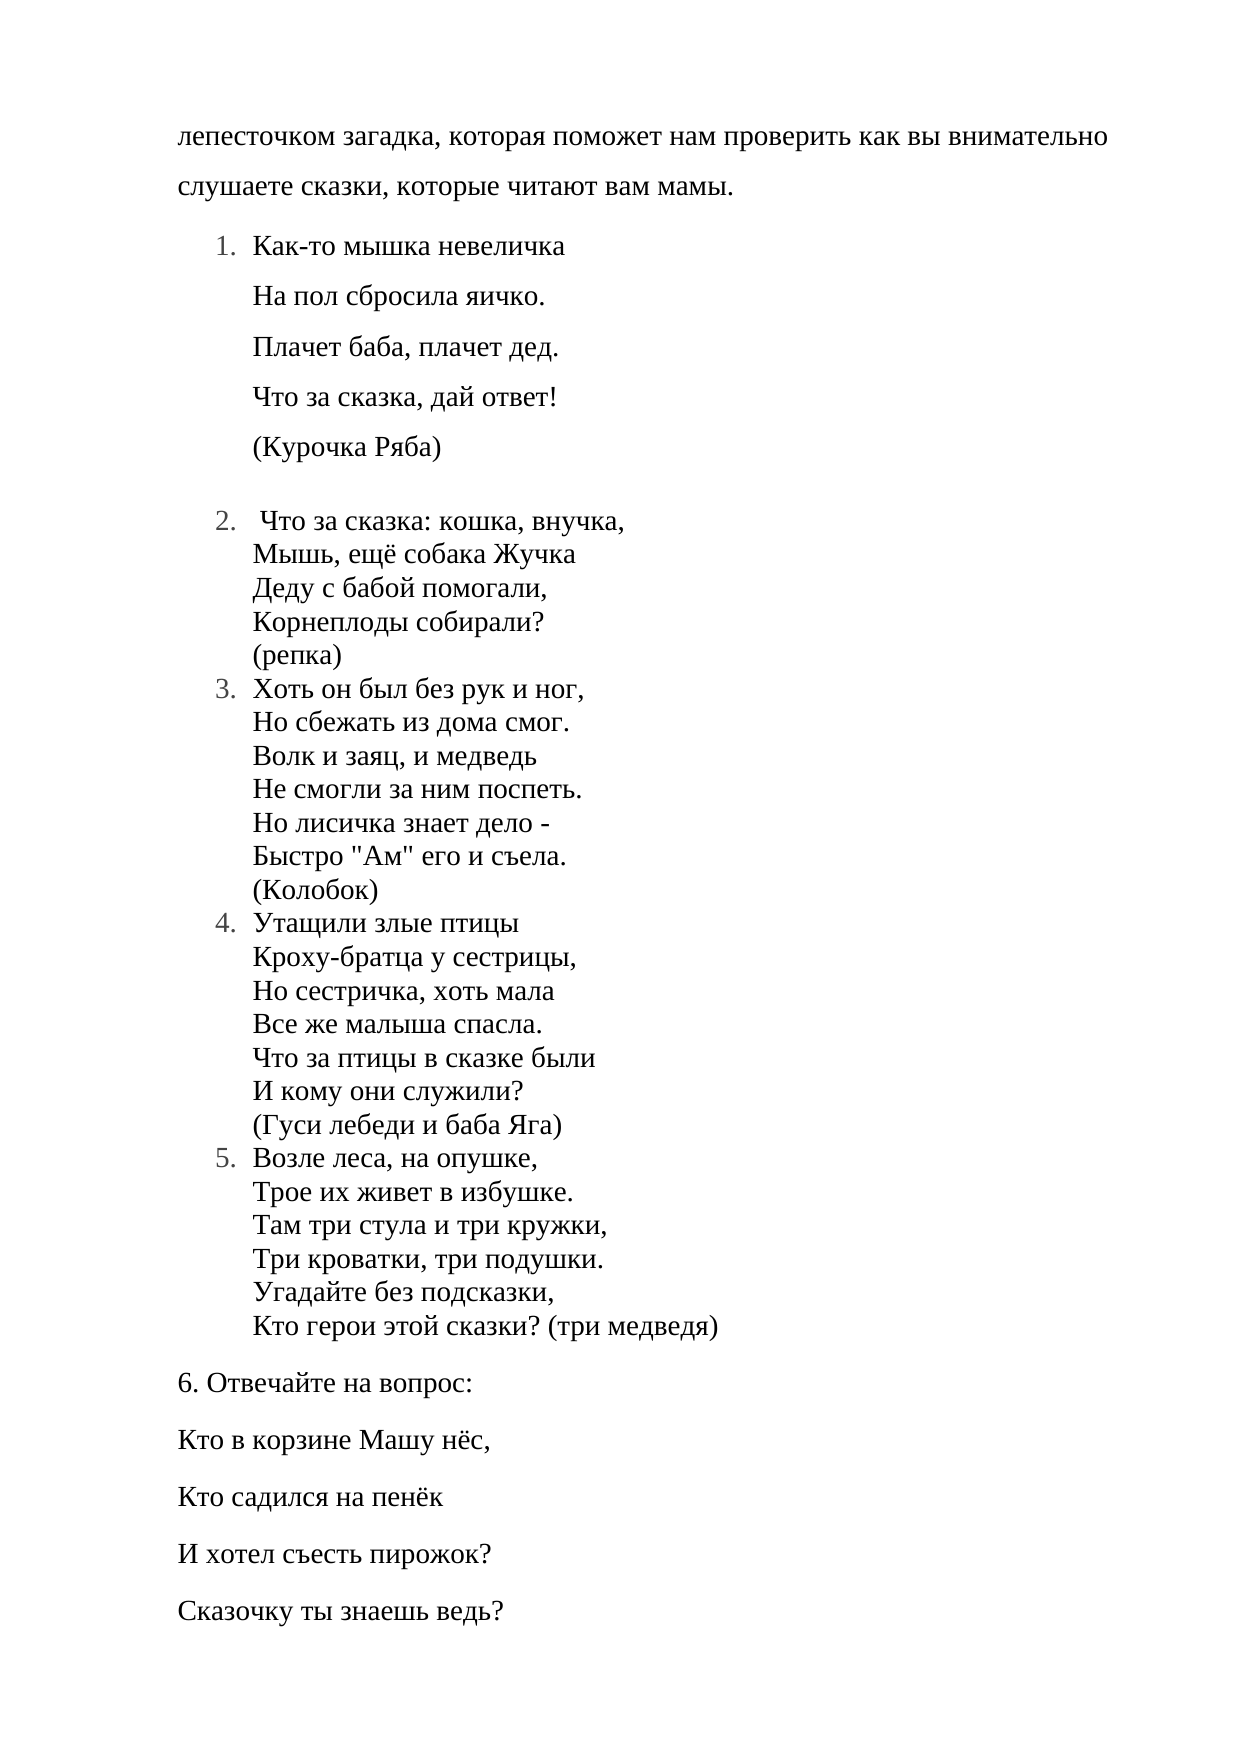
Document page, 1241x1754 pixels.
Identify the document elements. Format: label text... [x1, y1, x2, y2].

list (репка) [252, 637, 1152, 671]
list Деду с бабой помогали, [252, 570, 1152, 604]
text Кто в корзине Машу нёс, [177, 1422, 1152, 1456]
list Как-то мышка невеличка На пол сбросила яичко. Плачет баба, плачет дед. Что за сказка, дай ответ! (Курочка Ряба) [215, 228, 1152, 463]
list Там три стула и три кружки, [252, 1207, 1152, 1241]
list Мышь, ещё собака Жучка [252, 537, 1152, 570]
list Три кроватки, три подушки. [252, 1241, 1152, 1274]
list Трое их живет в избушке. [252, 1174, 1152, 1207]
list Что за сказка: кошка, внучка, [215, 503, 1152, 537]
list Кто герои этой сказки? (три медведя) [252, 1308, 1152, 1342]
text Кто садился на пенёк [177, 1479, 1152, 1513]
text Сказочку ты знаешь ведь? [177, 1593, 1152, 1627]
list Хоть он был без рук и ног, Но сбежать из дома смог. Волк и заяц, и медведь Не смогли за ним поспеть. Но лисичка знает дело - Быстро "Ам" его и съела. (Колобок) [215, 671, 1152, 906]
text И хотел съесть пирожок? [177, 1536, 1152, 1569]
list Утащили злые птицы Кроху-братца у сестрицы, Но сестричка, хоть мала Все же малыша спасла. Что за птицы в сказке были И кому они служили? (Гуси лебеди и баба Яга) [215, 906, 1152, 1140]
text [177, 118, 1152, 202]
list Возле леса, на опушке, [215, 1140, 1152, 1174]
list Угадайте без подсказки, [252, 1274, 1152, 1308]
list Корнеплоды собирали? [252, 604, 1152, 637]
text 6. Отвечайте на вопрос: [177, 1365, 1152, 1399]
